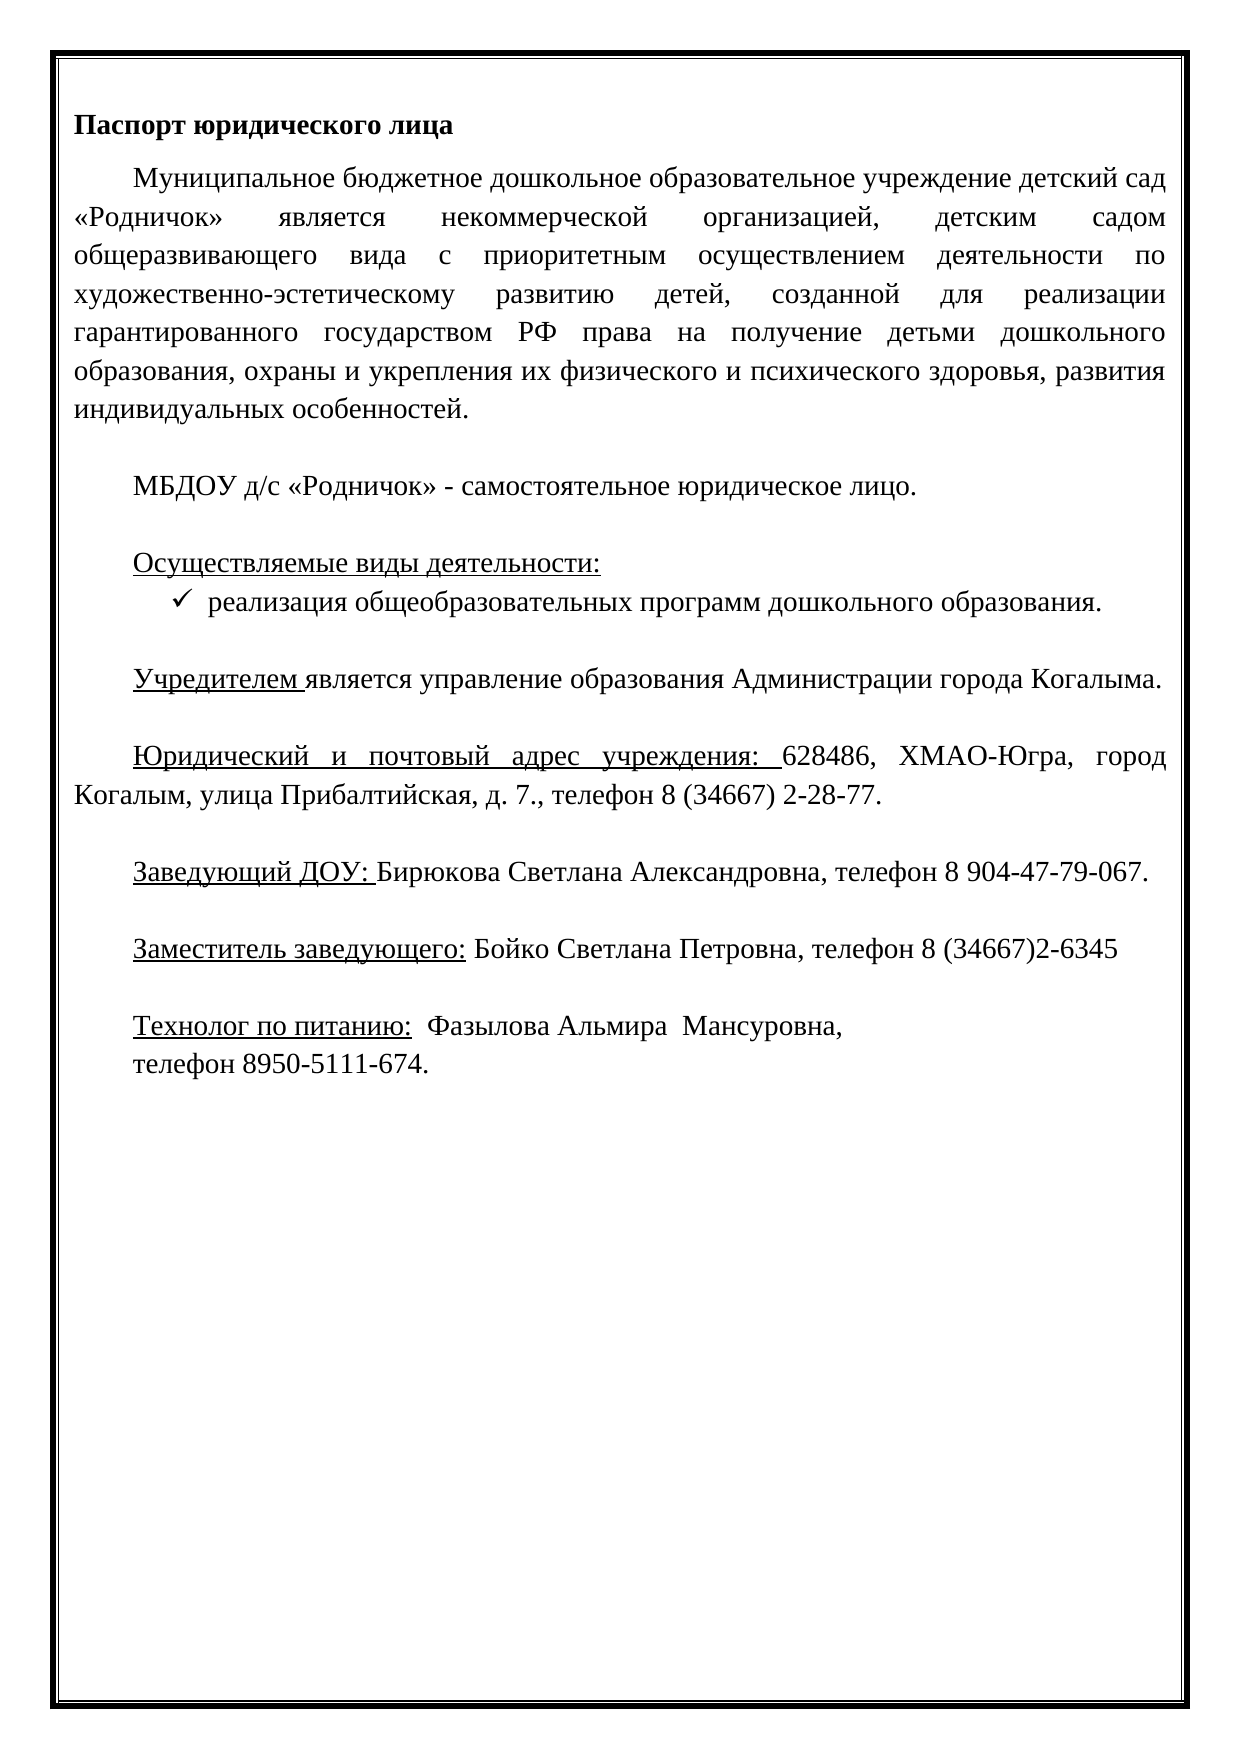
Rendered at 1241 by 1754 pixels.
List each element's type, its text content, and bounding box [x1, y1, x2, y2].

text Осуществляемые виды деятельности: [74, 546, 1167, 579]
text Заместитель заведующего: Бойко Светлана Петровна, телефон 8 (34667)2-6345 [74, 931, 1167, 964]
text Учредителем является управление образования Администрации города Когалыма. [74, 661, 1167, 695]
text Паспорт юридического лица [74, 107, 1167, 141]
list реализация общеобразовательных программ дошкольного образования. [170, 584, 1167, 618]
text Заведующий ДОУ: Бирюкова Светлана Александровна, телефон 8 904-47-79-067. [74, 854, 1167, 887]
text МБДОУ д/с «Родничок» - самостоятельное юридическое лицо. [74, 468, 1167, 502]
text Юридический и почтовый адрес учреждения: 628486, ХМАО-Югра, город Когалым, улица Прибалтийская, д. 7., телефон 8 (34667) 2-28-77. [74, 738, 1167, 810]
text Муниципальное бюджетное дошкольное образовательное учреждение детский сад «Родничок» является некоммерческой организацией, детским садом общеразвивающего вида с приоритетным осуществлением деятельности по художественно-эстетическому развитию детей, созданной для реализации гарантированного государством РФ права на получение детьми дошкольного образования, охраны и укрепления их физического и психического здоровья, развития индивидуальных особенностей. [74, 160, 1167, 425]
text Технолог по питанию: Фазылова Альмира Мансуровна, [74, 1008, 1167, 1042]
text телефон 8950-5111-674. [74, 1047, 1167, 1080]
